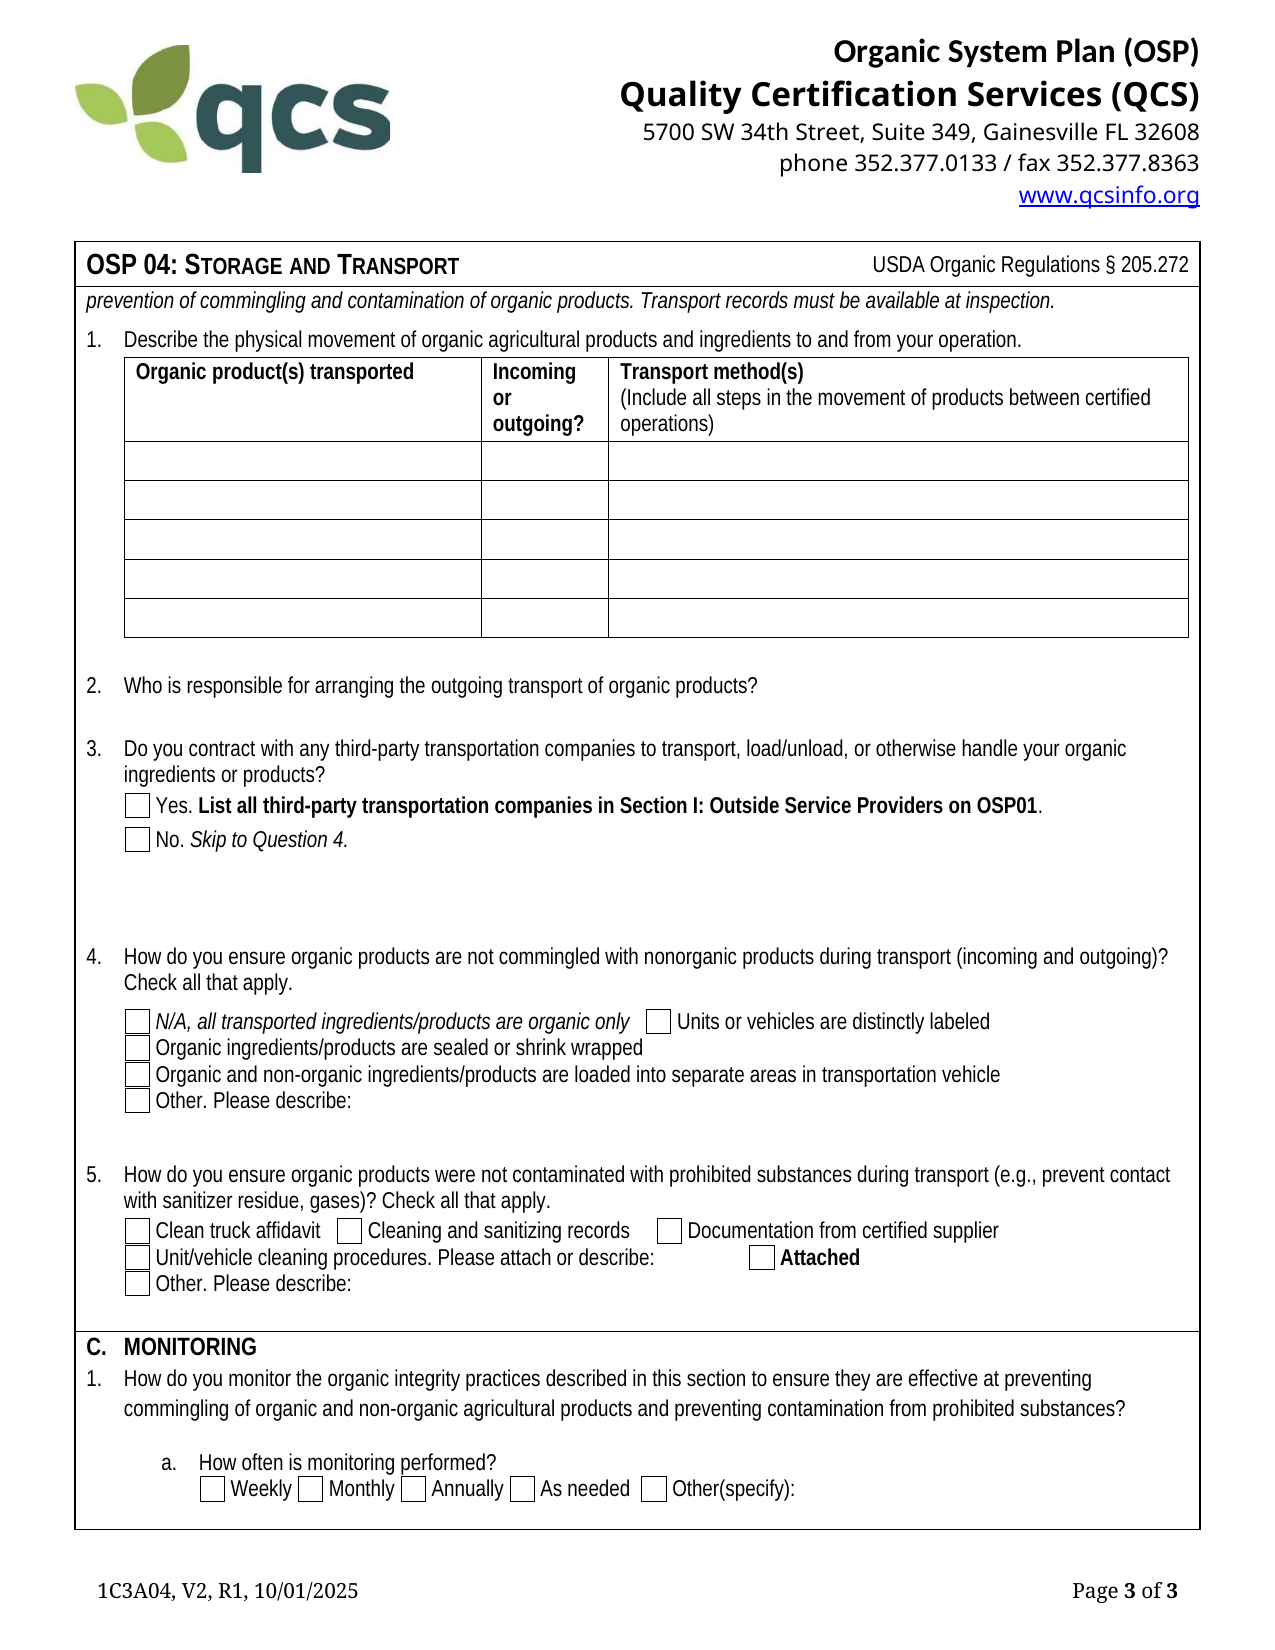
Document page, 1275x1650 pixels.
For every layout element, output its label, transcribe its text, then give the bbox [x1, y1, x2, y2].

picture [75, 45, 390, 173]
table_header OSP 04: Storage and Transport [76, 242, 637, 286]
table_header USDA Organic Regulations § 205.272 [638, 242, 1199, 286]
table_cell MONITORING How do you monitor the organic integrity practices described in this section to ensure they are effective at preventing commingling of organic and non-organic agricultural products and preventing contamination from prohibited substances? How often is monitoring performed? Weekly Monthly Annually As needed Other(specify): [76, 1332, 1199, 1529]
